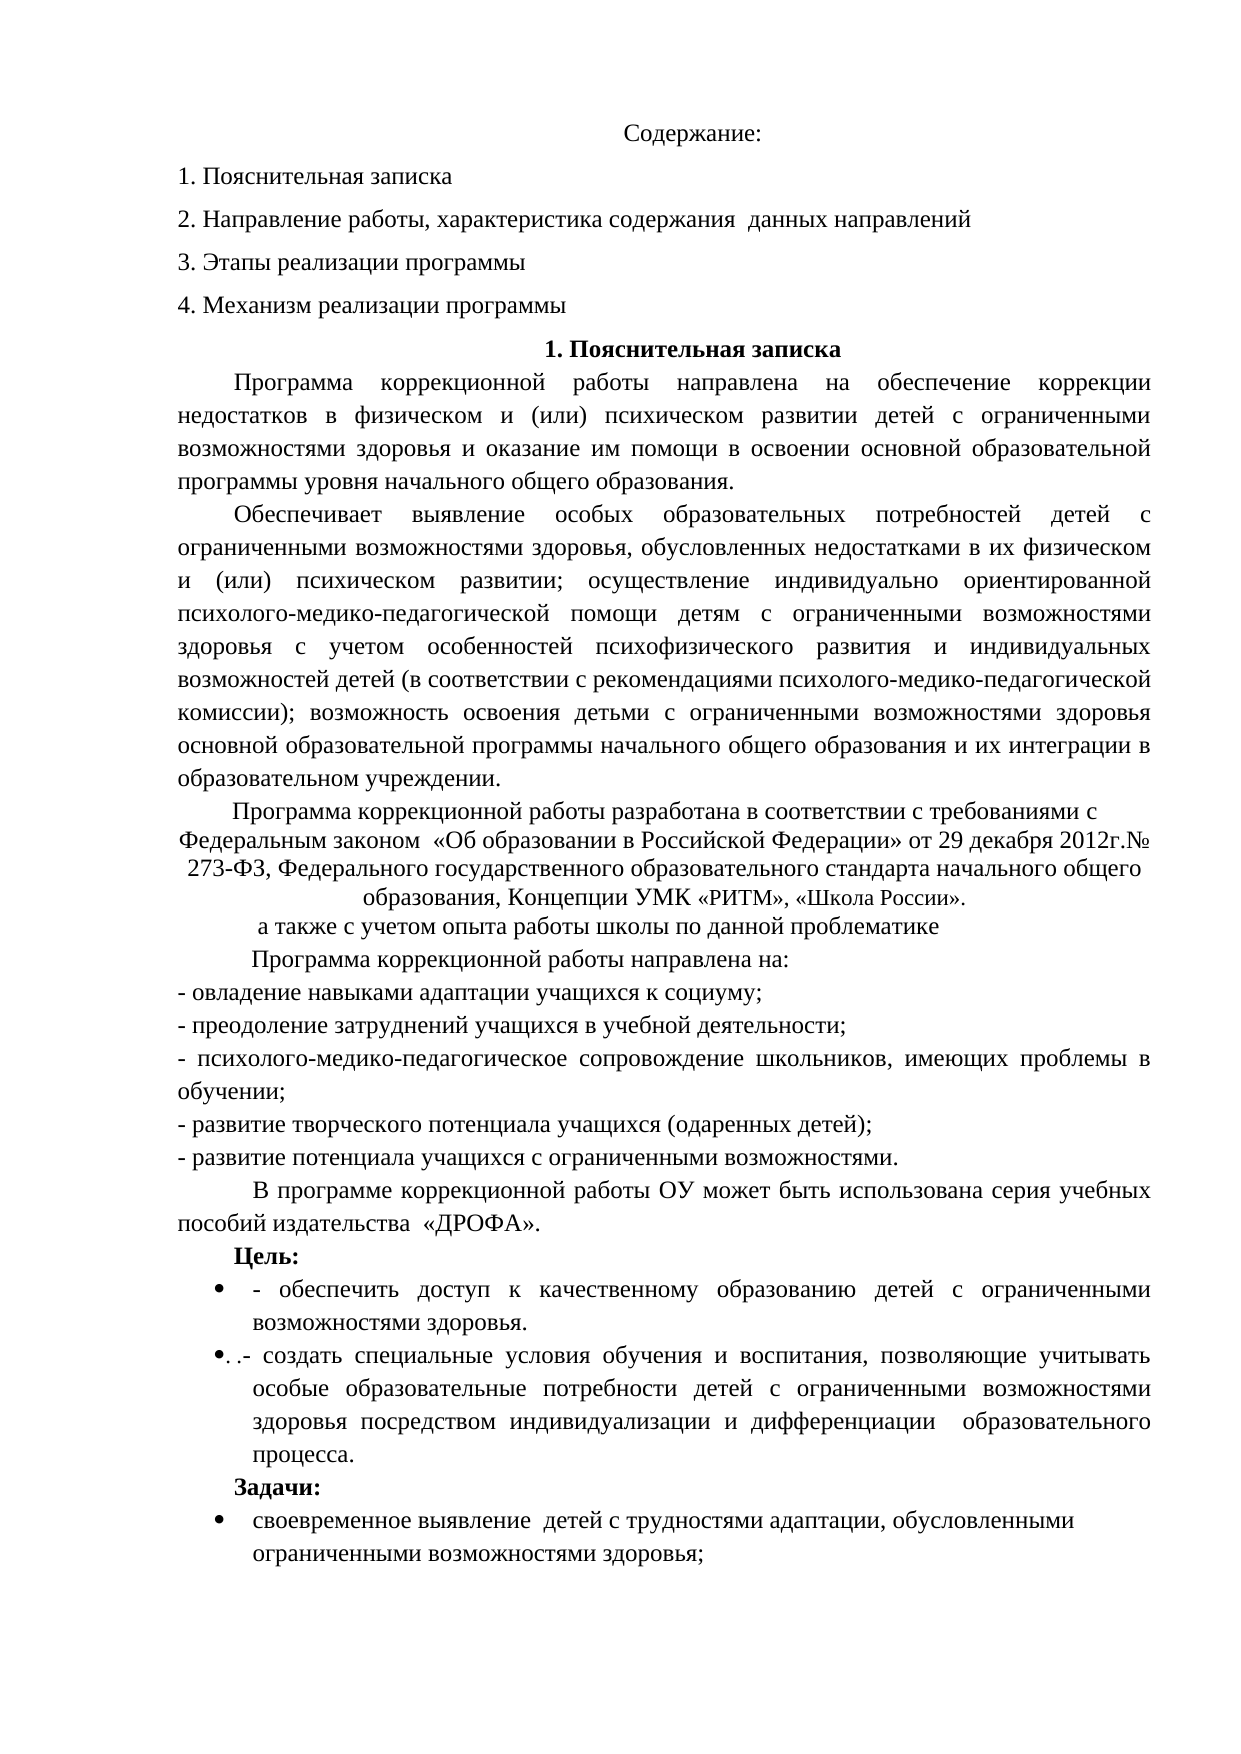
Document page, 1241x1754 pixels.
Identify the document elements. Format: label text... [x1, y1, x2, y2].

text Программа коррекционной работы разработана в соответствии с требованиями с Федеральным законом «Об образовании в Российской Федерации» от 29 декабря 2012г.№ 273-ФЗ, Федерального государственного образовательного стандарта начального общего образования, Концепции УМК «РИТМ», «Школа России». [177, 796, 1152, 911]
text 2. Направление работы, характеристика содержания данных направлений [177, 204, 1152, 233]
text - развитие творческого потенциала учащихся (одаренных детей); [177, 1109, 1152, 1138]
list - создать специальные условия обучения и воспитания, позволяющие учитывать особые образовательные потребности детей с ограниченными возможностями здоровья посредством индивидуализации и дифференциации образовательного процесса. [215, 1340, 1152, 1468]
text Содержание: [177, 118, 1152, 147]
text - преодоление затруднений учащихся в учебной деятельности; [177, 1010, 1152, 1039]
text Цель: [177, 1241, 1152, 1270]
text Программа коррекционной работы направлена на обеспечение коррекции недостатков в физическом и (или) психическом развитии детей с ограниченными возможностями здоровья и оказание им помощи в освоении основной образовательной программы уровня начального общего образования. [177, 367, 1152, 494]
text Обеспечивает выявление особых образовательных потребностей детей с ограниченными возможностями здоровья, обусловленных недостатками в их физическом и (или) психическом развитии; осуществление индивидуально ориентированной психолого-медико-педагогической помощи детям с ограниченными возможностями здоровья с учетом особенностей психофизического развития и индивидуальных возможностей детей (в соответствии с рекомендациями психолого-медико-педагогической комиссии); возможность освоения детьми с ограниченными возможностями здоровья основной образовательной программы начального общего образования и их интеграции в образовательном учреждении. [177, 499, 1152, 792]
text - овладение навыками адаптации учащихся к социуму; [177, 977, 1152, 1006]
text Программа коррекционной работы направлена на: [177, 944, 1152, 973]
text Задачи: [177, 1472, 1152, 1501]
text 1. Пояснительная записка [177, 161, 1152, 190]
text а также с учетом опыта работы школы по данной проблематике [177, 911, 1152, 940]
list своевременное выявление детей с трудностями адаптации, обусловленными ограниченными возможностями здоровья; [215, 1505, 1152, 1567]
text 4. Механизм реализации программы [177, 291, 1152, 319]
text 3. Этапы реализации программы [177, 247, 1152, 276]
text - развитие потенциала учащихся с ограниченными возможностями. [177, 1142, 1152, 1171]
list - обеспечить доступ к качественному образованию детей с ограниченными возможностями здоровья. [215, 1274, 1152, 1336]
text - психолого-медико-педагогическое сопровождение школьников, имеющих проблемы в обучении; [177, 1043, 1152, 1105]
text 1. Пояснительная записка [177, 334, 1152, 362]
text В программе коррекционной работы ОУ может быть использована серия учебных пособий издательства «ДРОФА». [177, 1175, 1152, 1237]
